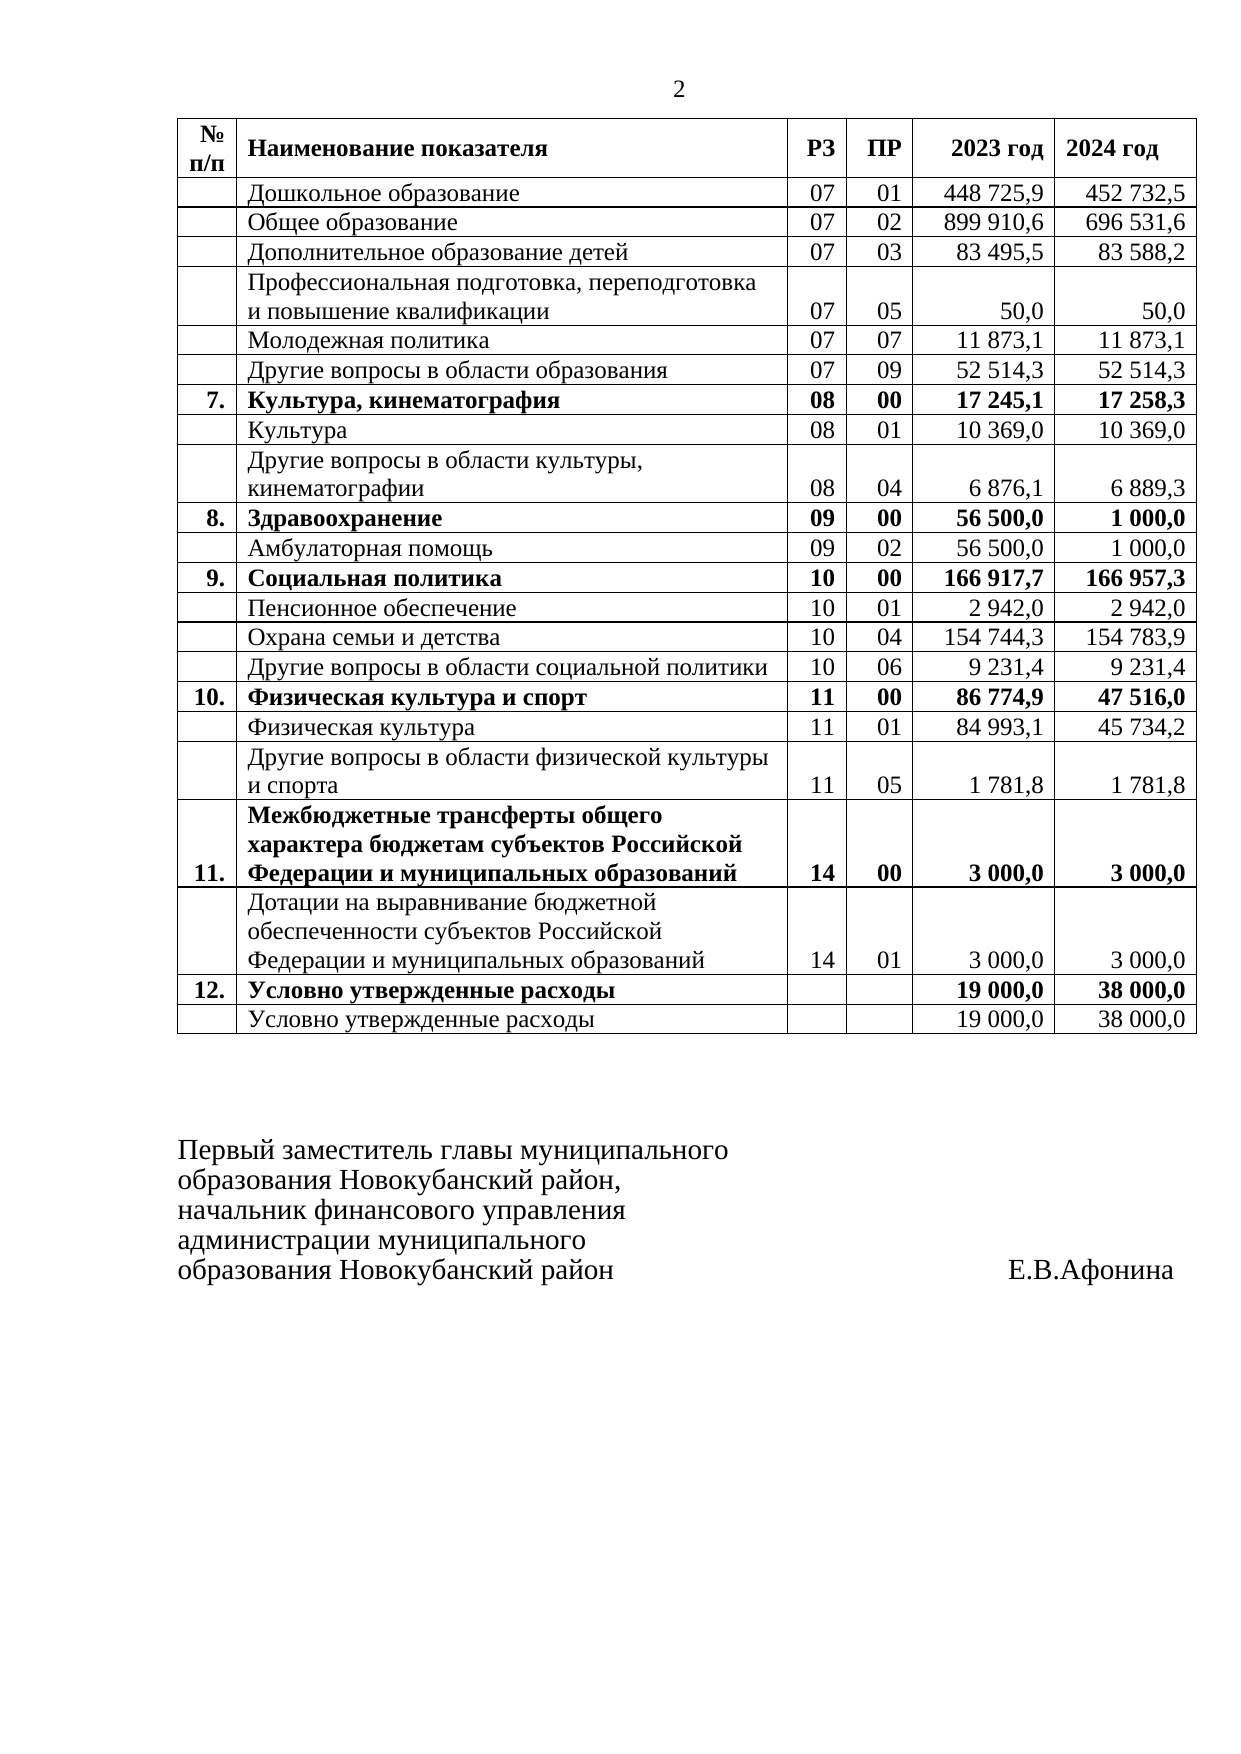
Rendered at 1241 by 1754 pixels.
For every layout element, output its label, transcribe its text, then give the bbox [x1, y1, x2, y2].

table_cell [178, 742, 236, 799]
table_cell Дошкольное образование [237, 178, 787, 206]
table_cell Здравоохранение [237, 503, 787, 532]
table_cell 11 873,1 [1055, 326, 1196, 354]
table_cell 00 [847, 385, 912, 414]
table_header № п/п [178, 119, 236, 177]
table_cell [178, 237, 236, 266]
table_header 2023 год [913, 119, 1054, 177]
table_cell 04 [847, 445, 912, 502]
table_cell 3 000,0 [913, 800, 1054, 886]
table_cell 84 993,1 [913, 712, 1054, 741]
table_cell [788, 1005, 846, 1033]
table_cell 38 000,0 [1055, 975, 1196, 1003]
table_cell 11 [788, 712, 846, 741]
text администрации муниципального [177, 1225, 1181, 1255]
table_cell 3 000,0 [1055, 800, 1196, 886]
table_cell [178, 178, 236, 206]
table_cell 696 531,6 [1055, 208, 1196, 236]
table_cell 08 [788, 385, 846, 414]
table_cell 00 [847, 800, 912, 886]
table_cell Условно утвержденные расходы [237, 1005, 787, 1033]
table_cell 08 [788, 445, 846, 502]
table_cell 3 000,0 [913, 888, 1054, 974]
table_cell 86 774,9 [913, 682, 1054, 711]
table_cell 07 [788, 208, 846, 236]
table_header ПР [847, 119, 912, 177]
table_cell 17 258,3 [1055, 385, 1196, 414]
table_cell Культура [237, 415, 787, 444]
table_header 2024 год [1055, 119, 1196, 177]
table_cell [178, 1005, 236, 1033]
table_cell 9 231,4 [913, 652, 1054, 681]
table_cell 11. [178, 800, 236, 886]
table_cell Дополнительное образование детей [237, 237, 787, 266]
table_cell 2 942,0 [1055, 593, 1196, 621]
table_cell [178, 415, 236, 444]
table_cell 08 [788, 415, 846, 444]
table_cell 9 231,4 [1055, 652, 1196, 681]
table_cell 10 369,0 [913, 415, 1054, 444]
table_cell 10. [178, 682, 236, 711]
table_cell 07 [788, 355, 846, 384]
table_cell Амбулаторная помощь [237, 533, 787, 562]
table_cell [178, 533, 236, 562]
table_cell 00 [847, 682, 912, 711]
table_cell Другие вопросы в области культуры, кинематографии [237, 445, 787, 502]
table_cell 154 744,3 [913, 623, 1054, 651]
table_cell Профессиональная подготовка, переподготовка и повышение квалификации [237, 267, 787, 324]
table_cell 01 [847, 593, 912, 621]
table_cell Условно утвержденные расходы [237, 975, 787, 1003]
table_cell Другие вопросы в области физической культуры и спорта [237, 742, 787, 799]
table_cell 09 [788, 533, 846, 562]
table_cell 05 [847, 742, 912, 799]
text Первый заместитель главы муниципального [177, 1135, 1181, 1165]
table_cell 448 725,9 [913, 178, 1054, 206]
table_cell 10 [788, 623, 846, 651]
table_cell 17 245,1 [913, 385, 1054, 414]
table_cell Другие вопросы в области социальной политики [237, 652, 787, 681]
table_cell [178, 623, 236, 651]
text образования Новокубанский район, [177, 1165, 1181, 1195]
table_cell 14 [788, 800, 846, 886]
table_cell 83 588,2 [1055, 237, 1196, 266]
table_cell 01 [847, 178, 912, 206]
table_cell 45 734,2 [1055, 712, 1196, 741]
table_cell 11 873,1 [913, 326, 1054, 354]
table_cell Социальная политика [237, 563, 787, 592]
table_cell 01 [847, 712, 912, 741]
table_cell 10 [788, 593, 846, 621]
table_cell 09 [847, 355, 912, 384]
table_cell 14 [788, 888, 846, 974]
table_cell 19 000,0 [913, 1005, 1054, 1033]
table_cell 07 [788, 326, 846, 354]
table_cell 6 876,1 [913, 445, 1054, 502]
text начальник финансового управления [177, 1195, 1181, 1225]
table_cell 9. [178, 563, 236, 592]
table_cell Физическая культура и спорт [237, 682, 787, 711]
table_cell 50,0 [913, 267, 1054, 324]
table_cell 2 942,0 [913, 593, 1054, 621]
table_cell 07 [788, 178, 846, 206]
table_cell 00 [847, 503, 912, 532]
table_cell [847, 975, 912, 1003]
table_cell 02 [847, 533, 912, 562]
table_cell 09 [788, 503, 846, 532]
table_cell 01 [847, 888, 912, 974]
table_cell 04 [847, 623, 912, 651]
table_cell 50,0 [1055, 267, 1196, 324]
table_cell Общее образование [237, 208, 787, 236]
table_cell Межбюджетные трансферты общего характера бюджетам субъектов Российской Федерации и муниципальных образований [237, 800, 787, 886]
table_cell 452 732,5 [1055, 178, 1196, 206]
table_cell [178, 355, 236, 384]
table_cell 166 917,7 [913, 563, 1054, 592]
table_cell [178, 712, 236, 741]
table_cell [178, 652, 236, 681]
table_cell 1 781,8 [1055, 742, 1196, 799]
table_cell [788, 975, 846, 1003]
table_cell 10 369,0 [1055, 415, 1196, 444]
table_cell Молодежная политика [237, 326, 787, 354]
table_cell 1 000,0 [1055, 533, 1196, 562]
table_cell 10 [788, 652, 846, 681]
table_cell 52 514,3 [1055, 355, 1196, 384]
table_cell 00 [847, 563, 912, 592]
table_cell 154 783,9 [1055, 623, 1196, 651]
table_cell 05 [847, 267, 912, 324]
table_cell 52 514,3 [913, 355, 1054, 384]
table_cell 7. [178, 385, 236, 414]
table_cell 10 [788, 563, 846, 592]
table_cell 07 [847, 326, 912, 354]
table_cell [847, 1005, 912, 1033]
table_cell 3 000,0 [1055, 888, 1196, 974]
table_cell 8. [178, 503, 236, 532]
table_cell Физическая культура [237, 712, 787, 741]
table_cell 6 889,3 [1055, 445, 1196, 502]
table_cell 56 500,0 [913, 533, 1054, 562]
table_cell Охрана семьи и детства [237, 623, 787, 651]
table_cell [178, 208, 236, 236]
table_cell Пенсионное обеспечение [237, 593, 787, 621]
table_cell 47 516,0 [1055, 682, 1196, 711]
table_cell [178, 326, 236, 354]
table_cell Культура, кинематография [237, 385, 787, 414]
table_cell 1 781,8 [913, 742, 1054, 799]
table_cell 01 [847, 415, 912, 444]
table_cell [178, 445, 236, 502]
table_cell 83 495,5 [913, 237, 1054, 266]
table_cell 899 910,6 [913, 208, 1054, 236]
table_cell 07 [788, 237, 846, 266]
table_cell Другие вопросы в области образования [237, 355, 787, 384]
table_cell Дотации на выравнивание бюджетной обеспеченности субъектов Российской Федерации и муниципальных образований [237, 888, 787, 974]
table_cell 1 000,0 [1055, 503, 1196, 532]
table_cell 19 000,0 [913, 975, 1054, 1003]
table_cell 12. [178, 975, 236, 1003]
text образования Новокубанский район Е.В.Афонина [177, 1255, 1181, 1286]
table_cell [178, 593, 236, 621]
table_cell 56 500,0 [913, 503, 1054, 532]
table_cell 11 [788, 682, 846, 711]
table_cell [178, 267, 236, 324]
table_header РЗ [788, 119, 846, 177]
table_cell 07 [788, 267, 846, 324]
table_cell 38 000,0 [1055, 1005, 1196, 1033]
table_header Наименование показателя [237, 119, 787, 177]
table_cell [178, 888, 236, 974]
table_cell 03 [847, 237, 912, 266]
table_cell 166 957,3 [1055, 563, 1196, 592]
table_cell 06 [847, 652, 912, 681]
table_cell 02 [847, 208, 912, 236]
table_cell 11 [788, 742, 846, 799]
